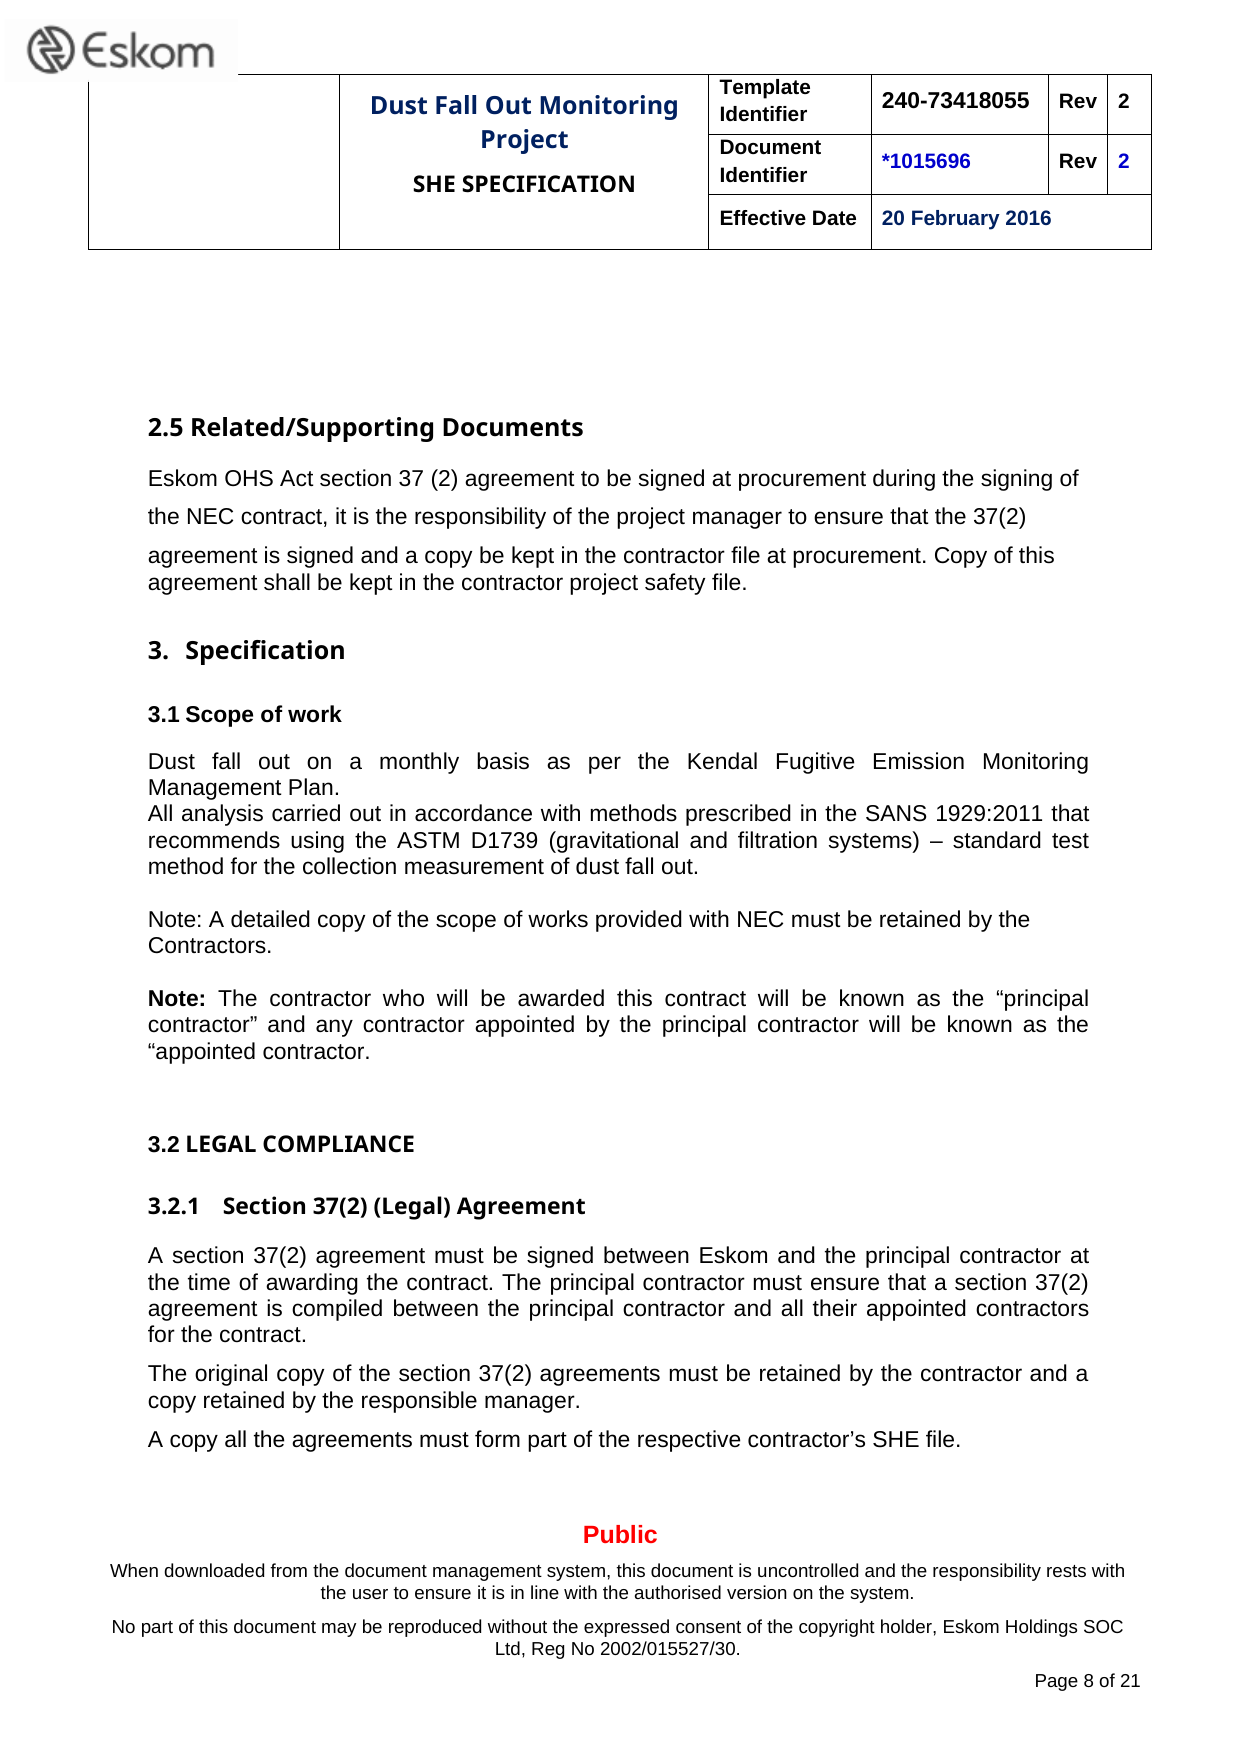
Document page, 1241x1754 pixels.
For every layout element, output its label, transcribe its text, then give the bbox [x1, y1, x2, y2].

text A section 37(2) agreement must be signed between Eskom and the principal contractor at the time of awarding the contract. The principal contractor must ensure that a section 37(2) agreement is compiled between the principal contractor and all their appointed contractors for the contract. [148, 1242, 1090, 1348]
text All analysis carried out in accordance with methods prescribed in the SANS 1929:2011 that recommends using the ASTM D1739 (gravitational and filtration systems) – standard test method for the collection measurement of dust fall out. [148, 800, 1090, 879]
list 2.5 Related/Supporting Documents [148, 409, 1090, 444]
list Scope of work [148, 701, 1090, 727]
text Dust fall out on a monthly basis as per the Kendal Fugitive Emission Monitoring Management Plan. [148, 748, 1090, 800]
text the NEC contract, it is the responsibility of the project manager to ensure that the 37(2) [148, 503, 1090, 530]
list Specification [148, 632, 1090, 666]
text Eskom OHS Act section 37 (2) agreement to be signed at procurement during the signing of [148, 464, 1090, 491]
text agreement is signed and a copy be kept in the contractor file at procurement. Copy of this agreement shall be kept in the contractor project safety file. [148, 542, 1090, 595]
text A copy all the agreements must form part of the respective contractor’s SHE file. [148, 1426, 1090, 1452]
list Section 37(2) (Legal) Agreement [148, 1190, 1090, 1222]
text Note: A detailed copy of the scope of works provided with NEC must be retained by the Contractors. [148, 906, 1090, 958]
list LEGAL COMPLIANCE [148, 1128, 1090, 1159]
text The original copy of the section 37(2) agreements must be retained by the contractor and a copy retained by the responsible manager. [148, 1360, 1090, 1413]
text Note: The contractor who will be awarded this contract will be known as the “principal contractor” and any contractor appointed by the principal contractor will be known as the “appointed contractor. [148, 985, 1090, 1064]
